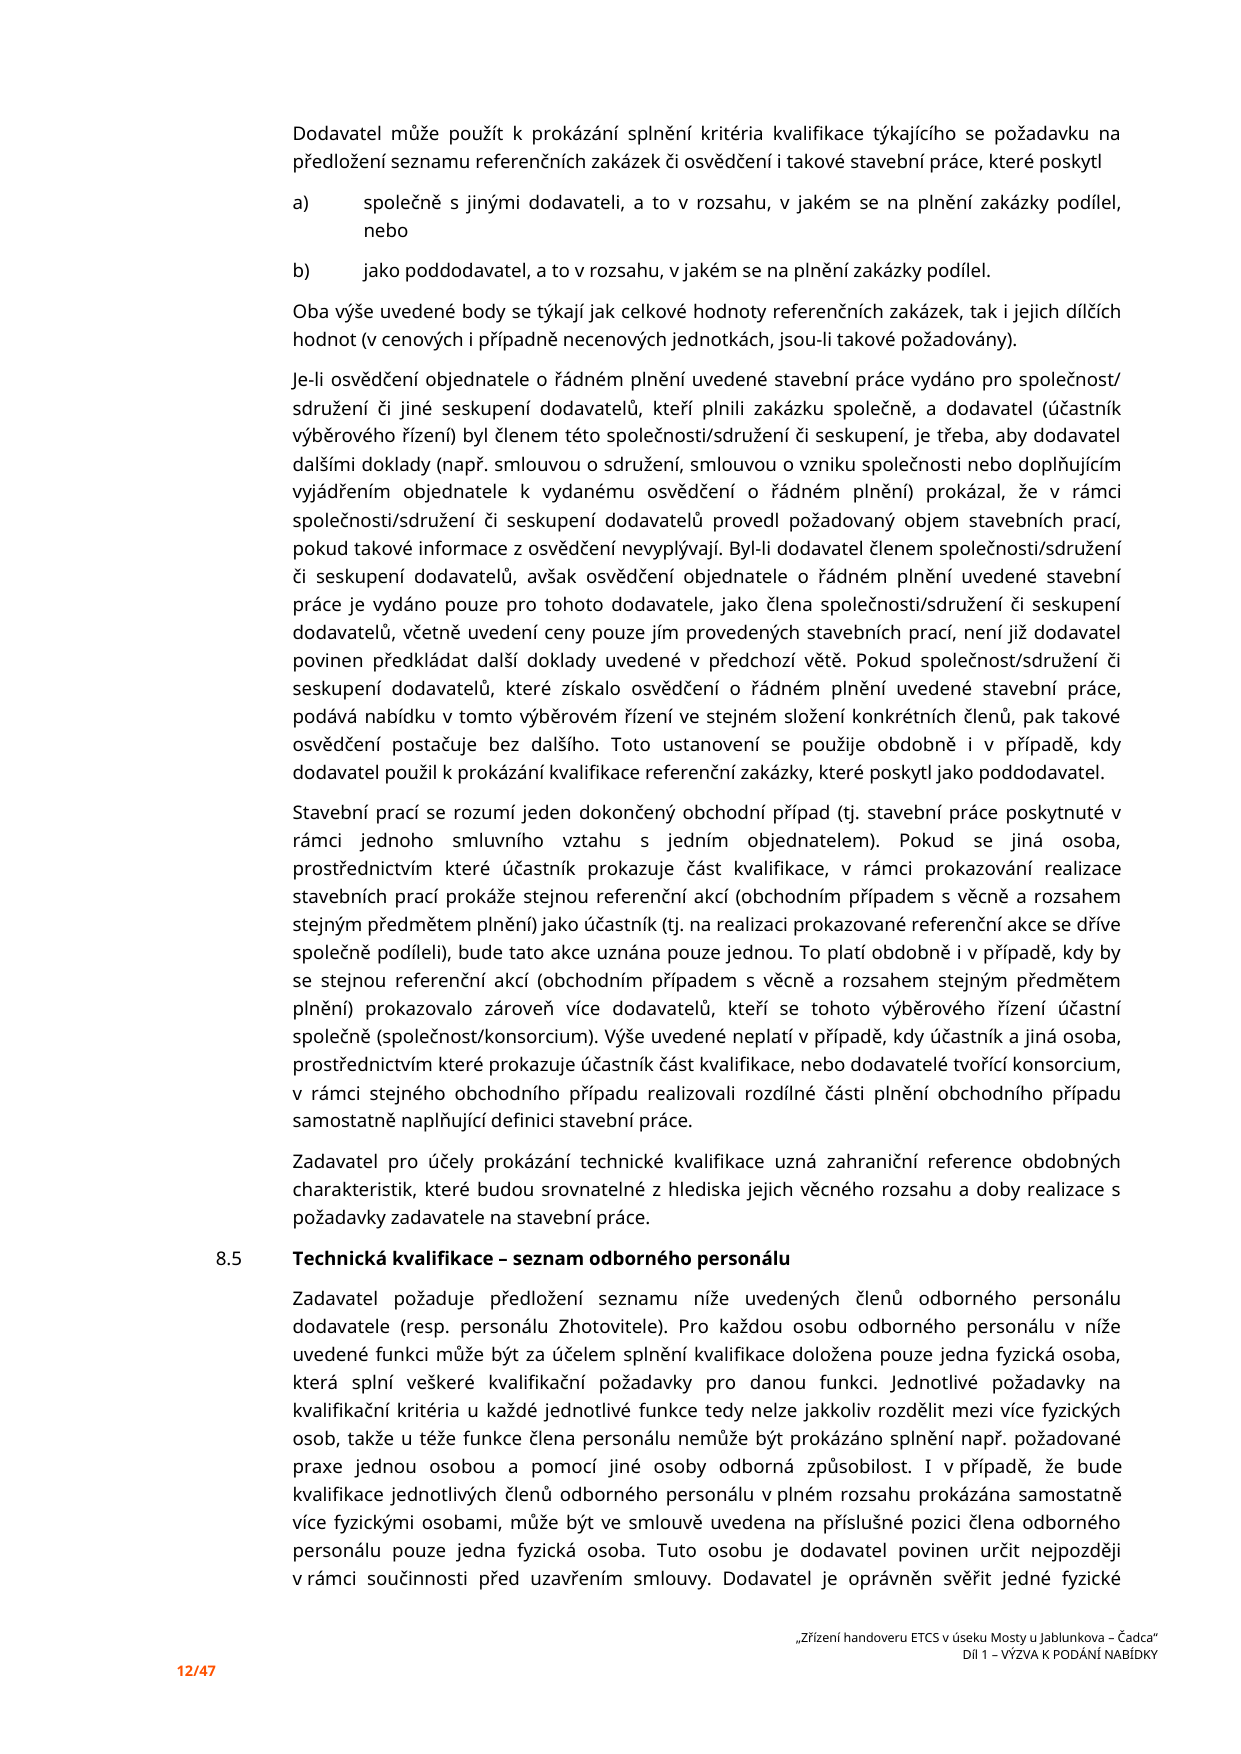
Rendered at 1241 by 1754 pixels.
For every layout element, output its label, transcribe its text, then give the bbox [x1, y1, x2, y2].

text Oba výše uvedené body se týkají jak celkové hodnoty referenčních zakázek, tak i jejich dílčích hodnot (v cenových i případně necenových jednotkách, jsou-li takové požadovány). [292, 298, 1122, 352]
text Dodavatel může použít k prokázání splnění kritéria kvalifikace týkajícího se požadavku na předložení seznamu referenčních zakázek či osvědčení i takové stavební práce, které poskytl [292, 121, 1122, 174]
text Technická kvalifikace – seznam odborného personálu [216, 1245, 1122, 1270]
text a) společně s jinými dodavateli, a to v rozsahu, v jakém se na plnění zakázky podílel, nebo [292, 189, 1122, 243]
text Je-li osvědčení objednatele o řádném plnění uvedené stavební práce vydáno pro společnost/ sdružení či jiné seskupení dodavatelů, kteří plnili zakázku společně, a dodavatel (účastník výběrového řízení) byl členem této společnosti/sdružení či seskupení, je třeba, aby dodavatel dalšími doklady (např. smlouvou o sdružení, smlouvou o vzniku společnosti nebo doplňujícím vyjádřením objednatele k vydanému osvědčení o řádném plnění) prokázal, že v rámci společnosti/sdružení či seskupení dodavatelů provedl požadovaný objem stavebních prací, pokud takové informace z osvědčení nevyplývají. Byl-li dodavatel členem společnosti/sdružení či seskupení dodavatelů, avšak osvědčení objednatele o řádném plnění uvedené stavební práce je vydáno pouze pro tohoto dodavatele, jako člena společnosti/sdružení či seskupení dodavatelů, včetně uvedení ceny pouze jím provedených stavebních prací, není již dodavatel povinen předkládat další doklady uvedené v předchozí větě. Pokud společnost/sdružení či seskupení dodavatelů, které získalo osvědčení o řádném plnění uvedené stavební práce, podává nabídku v tomto výběrovém řízení ve stejném složení konkrétních členů, pak takové osvědčení postačuje bez dalšího. Toto ustanovení se použije obdobně i v případě, kdy dodavatel použil k prokázání kvalifikace referenční zakázky, které poskytl jako poddodavatel. [292, 367, 1122, 784]
text b) jako poddodavatel, a to v rozsahu, v jakém se na plnění zakázky podílel. [292, 258, 1122, 283]
text Stavební prací se rozumí jeden dokončený obchodní případ (tj. stavební práce poskytnuté v rámci jednoho smluvního vztahu s jedním objednatelem). Pokud se jiná osoba, prostřednictvím které účastník prokazuje část kvalifikace, v rámci prokazování realizace stavebních prací prokáže stejnou referenční akcí (obchodním případem s věcně a rozsahem stejným předmětem plnění) jako účastník (tj. na realizaci prokazované referenční akce se dříve společně podíleli), bude tato akce uznána pouze jednou. To platí obdobně i v případě, kdy by se stejnou referenční akcí (obchodním případem s věcně a rozsahem stejným předmětem plnění) prokazovalo zároveň více dodavatelů, kteří se tohoto výběrového řízení účastní společně (společnost/konsorcium). Výše uvedené neplatí v případě, kdy účastník a jiná osoba, prostřednictvím které prokazuje účastník část kvalifikace, nebo dodavatelé tvořící konsorcium, v rámci stejného obchodního případu realizovali rozdílné části plnění obchodního případu samostatně naplňující definici stavební práce. [292, 799, 1122, 1133]
text Zadavatel pro účely prokázání technické kvalifikace uzná zahraniční reference obdobných charakteristik, které budou srovnatelné z hlediska jejich věcného rozsahu a doby realizace s požadavky zadavatele na stavební práce. [292, 1148, 1122, 1230]
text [292, 1285, 1122, 1591]
